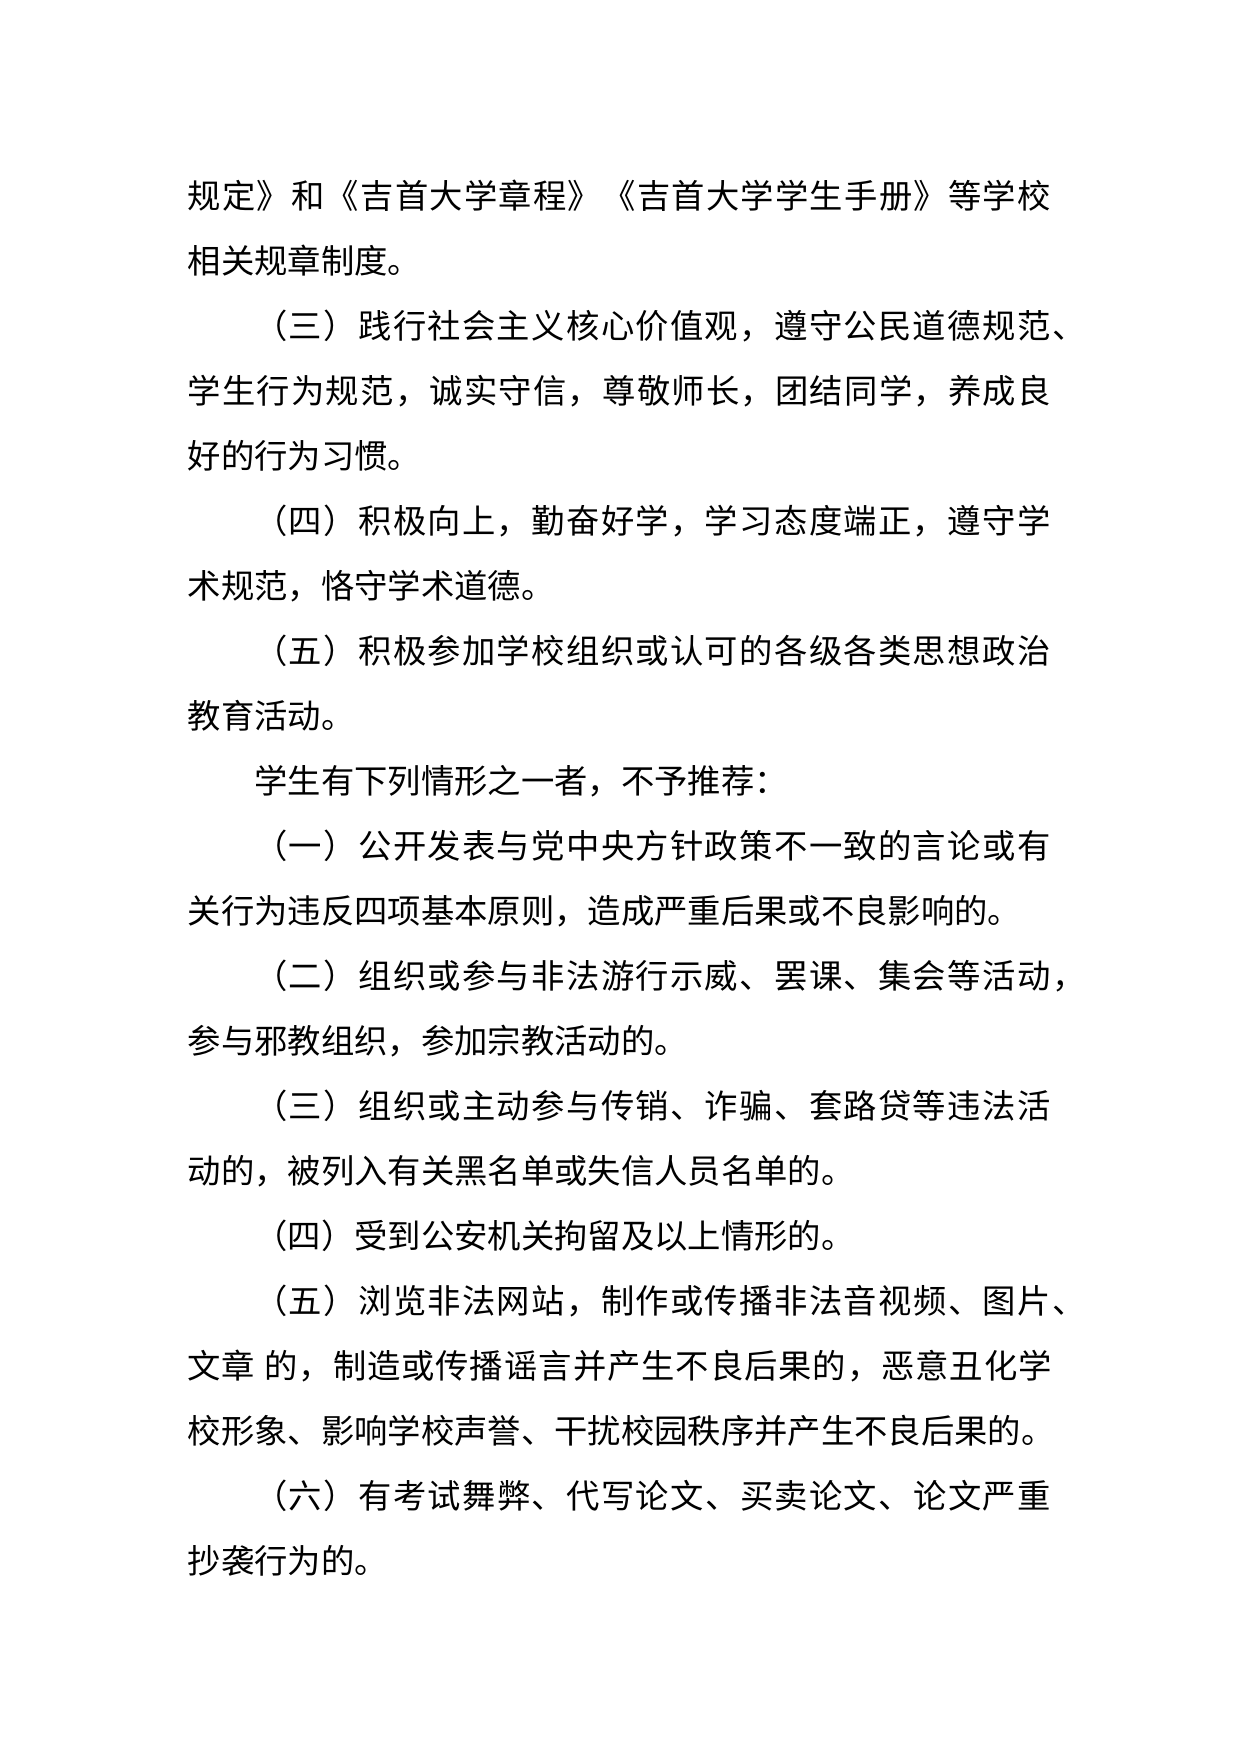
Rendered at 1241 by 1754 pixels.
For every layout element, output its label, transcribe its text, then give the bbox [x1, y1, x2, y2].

text （一）公开发表与党中央方针政策不一致的言论或有关行为违反四项基本原则，造成严重后果或不良影响的。 [187, 812, 1053, 942]
text （二）组织或参与非法游行示威、罢课、集会等活动，参与邪教组织，参加宗教活动的。 [187, 942, 1053, 1072]
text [187, 162, 1053, 292]
text （三）组织或主动参与传销、诈骗、套路贷等违法活动的，被列入有关黑名单或失信人员名单的。 [187, 1072, 1053, 1202]
text （四）积极向上，勤奋好学，学习态度端正，遵守学术规范，恪守学术道德。 [187, 487, 1053, 617]
text （三）践行社会主义核心价值观，遵守公民道德规范、学生行为规范，诚实守信，尊敬师长，团结同学，养成良好的行为习惯。 [187, 292, 1053, 487]
text （四）受到公安机关拘留及以上情形的。 [187, 1202, 1053, 1267]
text （五）浏览非法网站，制作或传播非法音视频、图片、文章 的，制造或传播谣言并产生不良后果的，恶意丑化学校形象、影响学校声誉、干扰校园秩序并产生不良后果的。 [187, 1267, 1053, 1462]
text （五）积极参加学校组织或认可的各级各类思想政治教育活动。 [187, 617, 1053, 747]
text （六）有考试舞弊、代写论文、买卖论文、论文严重抄袭行为的。 [187, 1462, 1053, 1592]
text 学生有下列情形之一者，不予推荐： [187, 747, 1053, 812]
